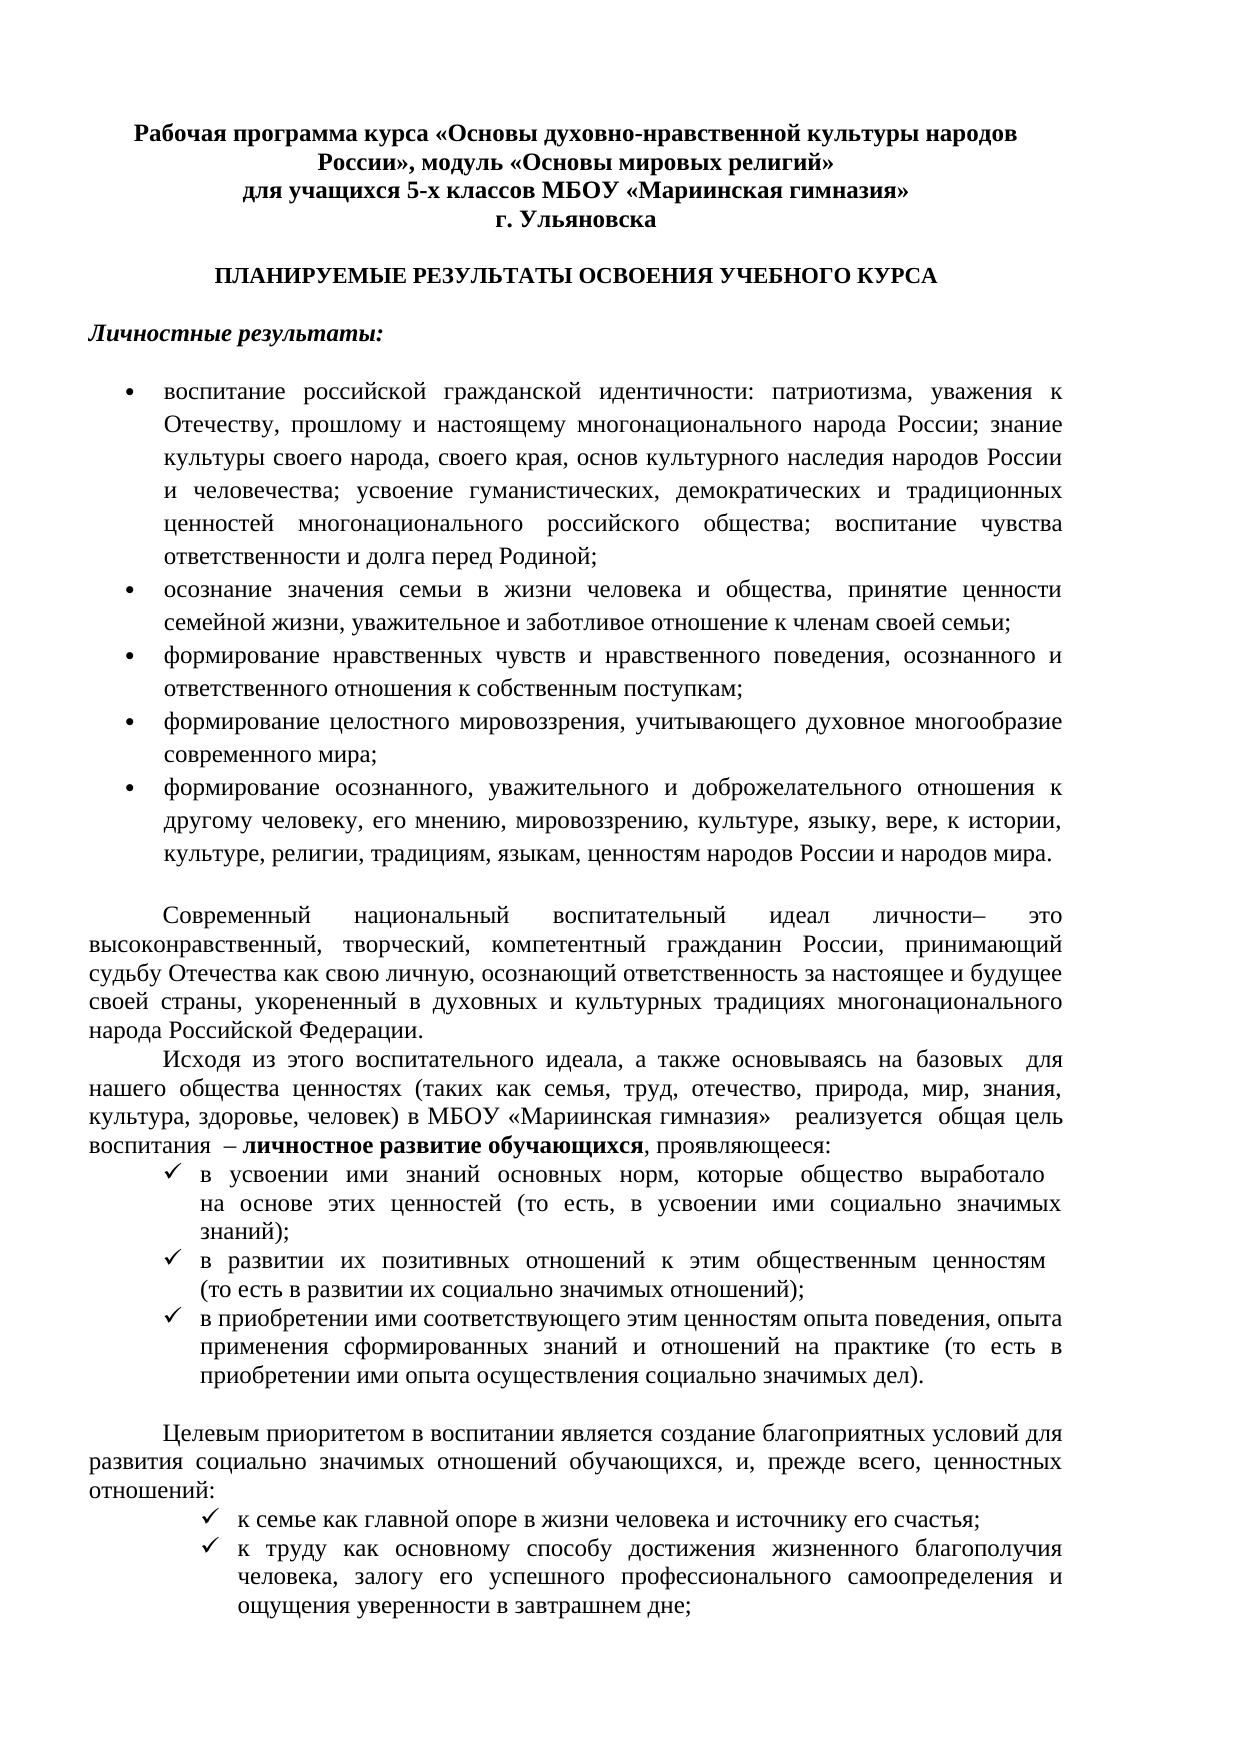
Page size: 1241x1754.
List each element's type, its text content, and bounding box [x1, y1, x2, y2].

text Личностные результаты: [89, 318, 1063, 347]
list осознание значения семьи в жизни человека и общества, принятие ценности семейной жизни, уважительное и заботливое отношение к членам своей семьи; [126, 574, 1063, 636]
text Целевым приоритетом в воспитании является создание благоприятных условий для развития социально значимых отношений обучающихся, и, прежде всего, ценностных отношений: [89, 1418, 1063, 1504]
list в приобретении ими соответствующего этим ценностям опыта поведения, опыта применения сформированных знаний и отношений на практике (то есть в приобретении ими опыта осуществления социально значимых дел). [162, 1303, 1063, 1389]
list формирование осознанного, уважительного и доброжелательного отношения к другому человеку, его мнению, мировоззрению, культуре, языку, вере, к истории, культуре, религии, традициям, языкам, ценностям народов России и народов мира. [126, 772, 1063, 867]
text Рабочая программа курса «Основы духовно-нравственной культуры народов России», модуль «Основы мировых религий» [89, 118, 1063, 176]
list к семье как главной опоре в жизни человека и источнику его счастья; [200, 1504, 1063, 1533]
list формирование нравственных чувств и нравственного поведения, осознанного и ответственного отношения к собственным поступкам; [126, 640, 1063, 702]
text для учащихся 5-х классов МБОУ «Мариинская гимназия» [89, 176, 1063, 204]
list воспитание российской гражданской идентичности: патриотизма, уважения к Отечеству, прошлому и настоящему многонационального народа России; знание культуры своего народа, своего края, основ культурного наследия народов России и человечества; усвоение гуманистических, демократических и традиционных ценностей многонационального российского общества; воспитание чувства ответственности и долга перед Родиной; [126, 376, 1063, 569]
list формирование целостного мировоззрения, учитывающего духовное многообразие современного мира; [126, 706, 1063, 768]
text г. Ульяновска [89, 204, 1063, 233]
text Современный национальный воспитательный идеал личности– это высоконравственный, творческий, компетентный гражданин России, принимающий судьбу Отечества как свою личную, осознающий ответственность за настоящее и будущее своей страны, укорененный в духовных и культурных традициях многонационального народа Российской Федерации. [89, 900, 1063, 1044]
list в развитии их позитивных отношений к этим общественным ценностям (то есть в развитии их социально значимых отношений); [162, 1245, 1063, 1303]
text ПЛАНИРУЕМЫЕ РЕЗУЛЬТАТЫ ОСВОЕНИЯ УЧЕБНОГО КУРСА [89, 262, 1063, 289]
text Исходя из этого воспитательного идеала, а также основываясь на базовых для нашего общества ценностях (таких как семья, труд, отечество, природа, мир, знания, культура, здоровье, человек) в МБОУ «Мариинская гимназия» реализуется общая цель воспитания – личностное развитие обучающихся, проявляющееся: [89, 1044, 1063, 1159]
list в усвоении ими знаний основных норм, которые общество выработало на основе этих ценностей (то есть, в усвоении ими социально значимых знаний); [162, 1159, 1063, 1245]
list к труду как основному способу достижения жизненного благополучия человека, залогу его успешного профессионального самоопределения и ощущения уверенности в завтрашнем дне; [200, 1533, 1063, 1619]
